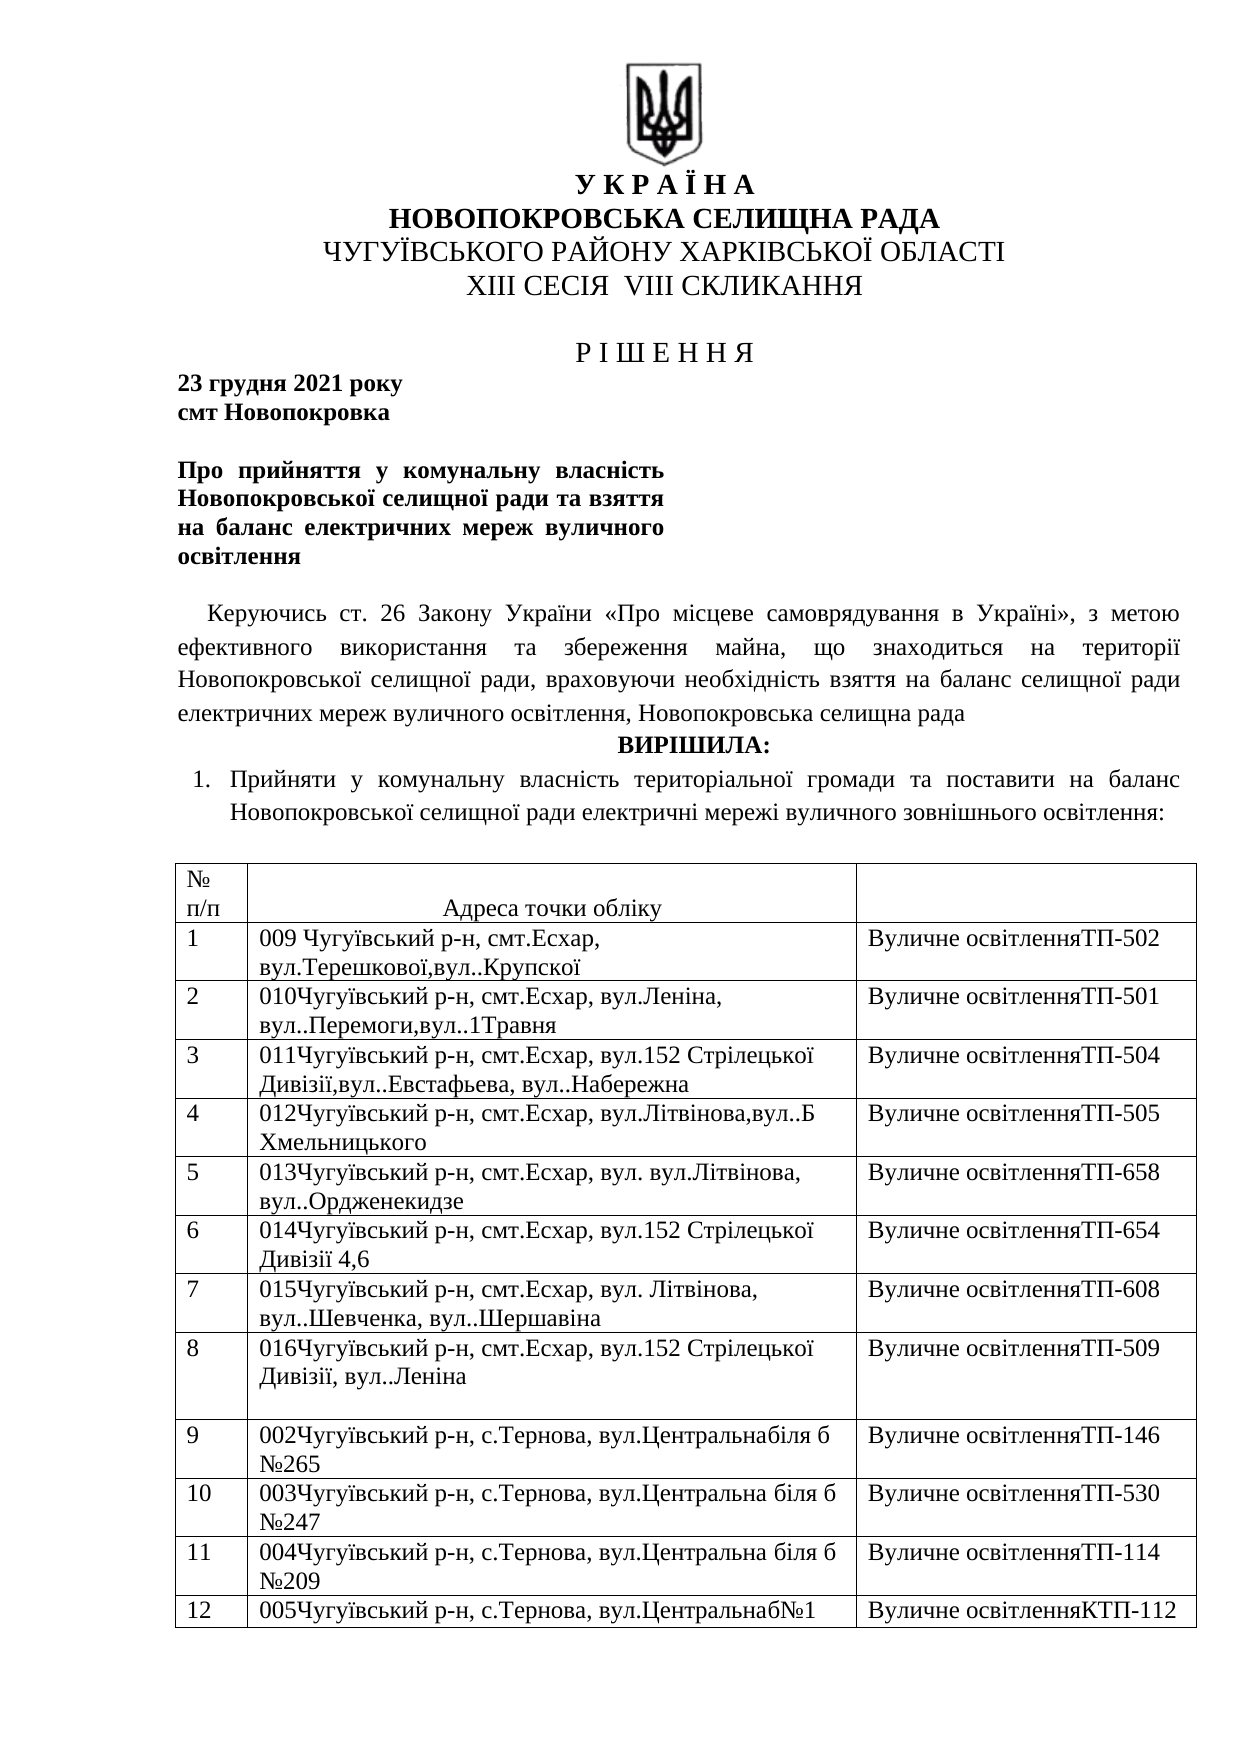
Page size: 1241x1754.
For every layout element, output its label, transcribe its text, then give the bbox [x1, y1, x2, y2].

table_cell 011Чугуївський р-н, смт.Есхар, вул.152 Стрілецької Дивізії,вул..Евстафьева, вул..Набережна [248, 1040, 856, 1097]
table_header № п/п [176, 864, 247, 922]
table_cell 2 [176, 981, 247, 1039]
text смт Новопокровка [177, 397, 1152, 426]
list Прийняти у комунальну власність територіальної громади та поставити на баланс Новопокровської селищної ради електричні мережі вуличного зовнішнього освітлення: [192, 764, 1181, 825]
table_cell 003Чугуївський р-н, с.Тернова, вул.Центральна біля б №247 [248, 1479, 856, 1536]
table_cell Вуличне освітленняТП-658 [857, 1157, 1196, 1214]
table_cell 010Чугуївський р-н, смт.Есхар, вул.Леніна, вул..Перемоги,вул..1Травня [248, 981, 856, 1039]
table_cell 3 [176, 1040, 247, 1097]
table_cell 10 [176, 1479, 247, 1536]
text НОВОПОКРОВСЬКА СЕЛИЩНА РАДА [177, 201, 1152, 234]
table_cell 004Чугуївський р-н, с.Тернова, вул.Центральна біля б №209 [248, 1537, 856, 1594]
text ХІІІ СЕСІЯ VIII СКЛИКАННЯ [177, 268, 1152, 301]
table_cell Вуличне освітленняТП-654 [857, 1216, 1196, 1273]
table_cell Вуличне освітленняТП-504 [857, 1040, 1196, 1097]
table_cell 005Чугуївський р-н, с.Тернова, вул.Центральнаб№1 [248, 1596, 856, 1627]
text 23 грудня 2021 року [177, 368, 1152, 397]
table_cell Вуличне освітленняТП-502 [857, 923, 1196, 980]
table_header [857, 864, 1196, 922]
table_cell Вуличне освітленняТП-608 [857, 1274, 1196, 1332]
table_cell 002Чугуївський р-н, с.Тернова, вул.Центральнабіля б №265 [248, 1420, 856, 1477]
table_cell 4 [176, 1099, 247, 1156]
text Р І Ш Е Н Н Я [177, 335, 1152, 368]
table_cell 009 Чугуївський р-н, смт.Есхар, вул.Терешкової,вул..Крупскої [248, 923, 856, 980]
table_cell 016Чугуївський р-н, смт.Есхар, вул.152 Стрілецької Дивізії, вул..Леніна [248, 1333, 856, 1419]
text ЧУГУЇВСЬКОГО РАЙОНУ ХАРКІВСЬКОЇ ОБЛАСТІ [177, 234, 1152, 268]
text Керуючись ст. 26 Закону України «Про місцеве самоврядування в Україні», з метою ефективного використання та збереження майна, що знаходиться на території Новопокровської селищної ради, враховуючи необхідність взяття на баланс селищної ради електричних мереж вуличного освітлення, Новопокровська селищна рада [177, 598, 1181, 726]
table_cell 014Чугуївський р-н, смт.Есхар, вул.152 Стрілецької Дивізії 4,6 [248, 1216, 856, 1273]
table_cell 7 [176, 1274, 247, 1332]
table_cell 9 [176, 1420, 247, 1477]
table_cell 012Чугуївський р-н, смт.Есхар, вул.Літвінова,вул..Б Хмельницького [248, 1099, 856, 1156]
table_cell Вуличне освітленняТП-530 [857, 1479, 1196, 1536]
table_cell 5 [176, 1157, 247, 1214]
table_cell Вуличне освітленняТП-509 [857, 1333, 1196, 1419]
table_cell Вуличне освітленняКТП-112 [857, 1596, 1196, 1627]
table_cell 11 [176, 1537, 247, 1594]
table_cell 013Чугуївський р-н, смт.Есхар, вул. вул.Літвінова, вул..Ордженекидзе [248, 1157, 856, 1214]
table_cell 015Чугуївський р-н, смт.Есхар, вул. Літвінова, вул..Шевченка, вул..Шершавіна [248, 1274, 856, 1332]
text ВИРІШИЛА: [177, 731, 1181, 759]
table_cell 6 [176, 1216, 247, 1273]
table_cell 1 [176, 923, 247, 980]
table_cell 12 [176, 1596, 247, 1627]
table_header Адреса точки обліку [248, 864, 856, 922]
table_cell Вуличне освітленняТП-501 [857, 981, 1196, 1039]
text У К Р А Ї Н А [177, 59, 1152, 201]
table_cell Вуличне освітленняТП-146 [857, 1420, 1196, 1477]
table_cell 8 [176, 1333, 247, 1419]
picture [616, 59, 713, 168]
text Про прийняття у комунальну власність Новопокровської селищної ради та взяття на баланс електричних мереж вуличного освітлення [177, 455, 664, 570]
table_cell Вуличне освітленняТП-114 [857, 1537, 1196, 1594]
table_cell Вуличне освітленняТП-505 [857, 1099, 1196, 1156]
